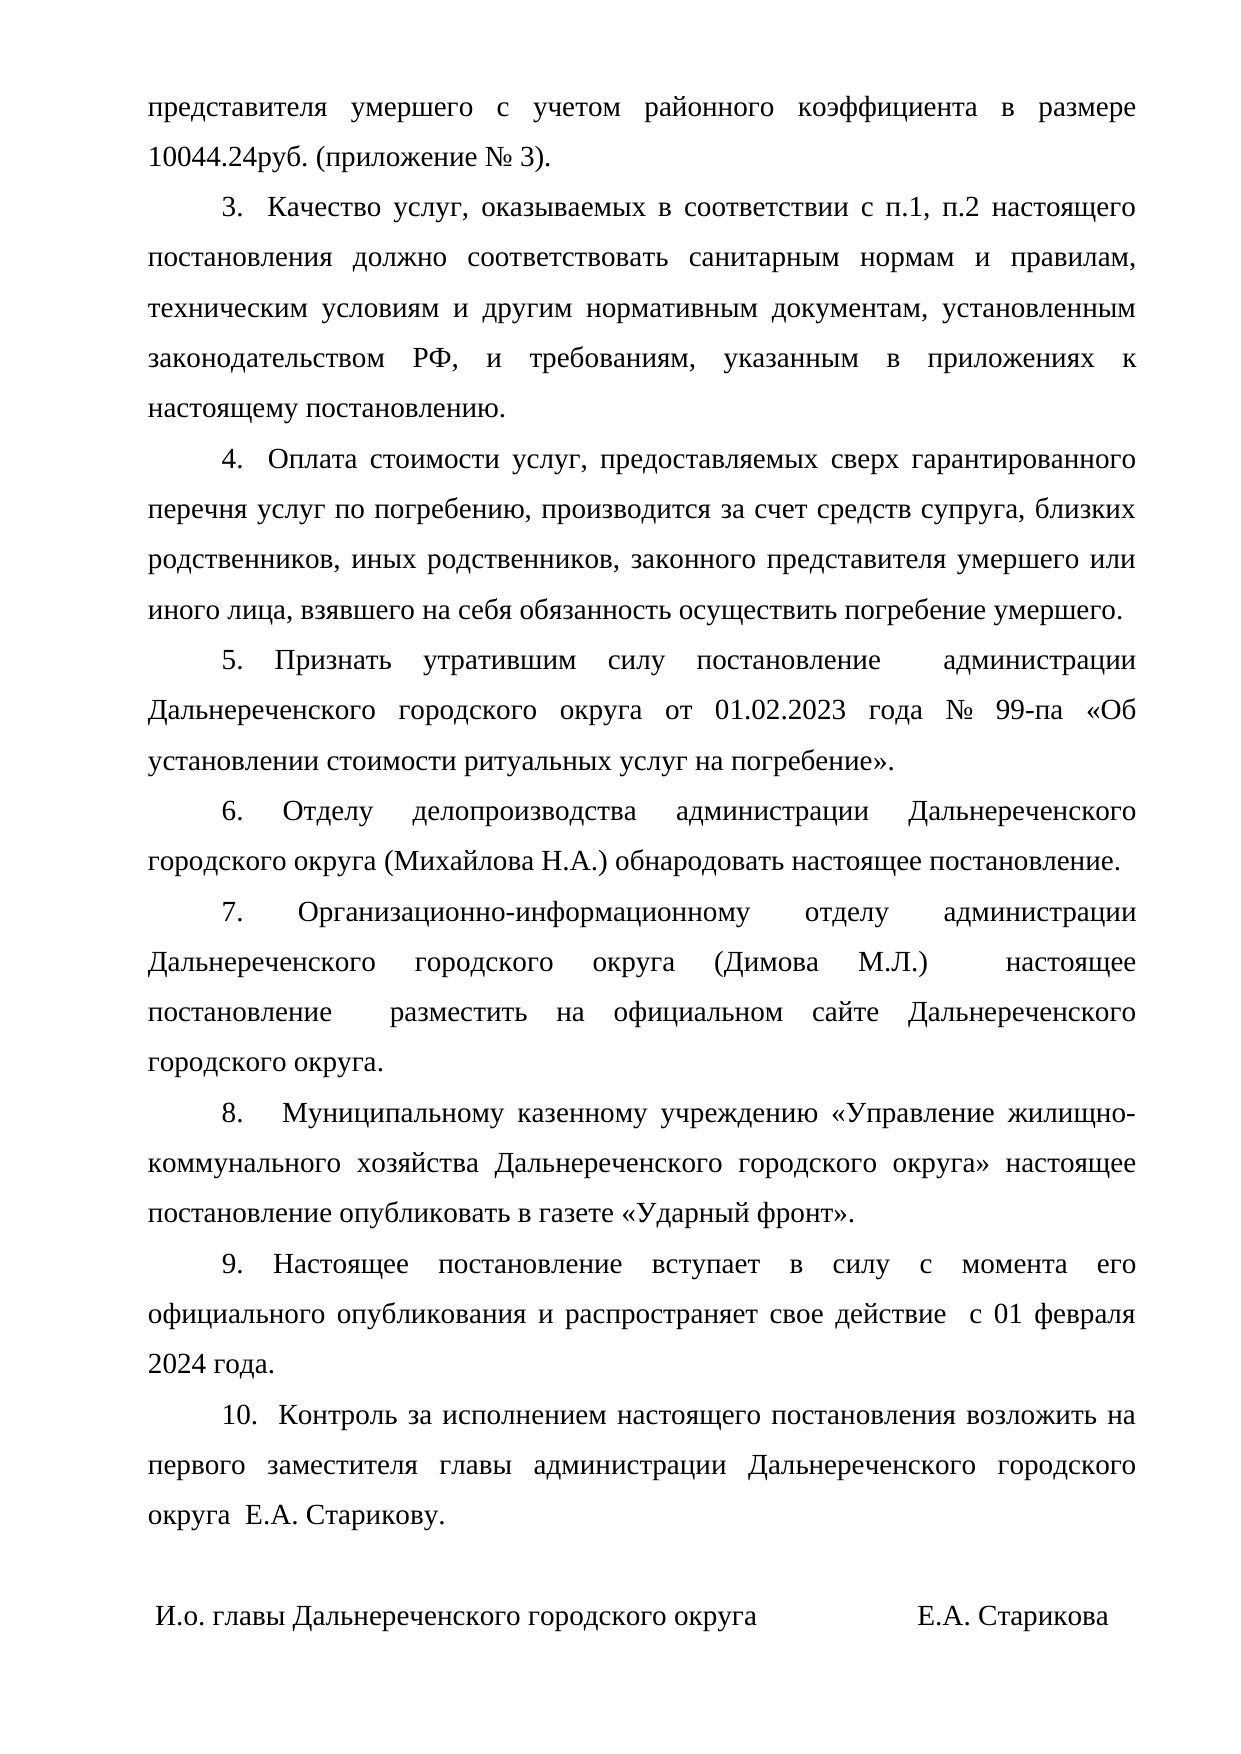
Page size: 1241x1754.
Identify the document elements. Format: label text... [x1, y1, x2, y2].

text 3. Качество услуг, оказываемых в соответствии с п.1, п.2 настоящего постановления должно соответствовать санитарным нормам и правилам, техническим условиям и другим нормативным документам, установленным законодательством РФ, и требованиям, указанным в приложениях к настоящему постановлению. [148, 189, 1137, 424]
text 9. Настоящее постановление вступает в силу с момента его официального опубликования и распространяет свое действие с 01 февраля 2024 года. [148, 1246, 1137, 1380]
text 4. Оплата стоимости услуг, предоставляемых сверх гарантированного перечня услуг по погребению, производится за счет средств супруга, близких родственников, иных родственников, законного представителя умершего или иного лица, взявшего на себя обязанность осуществить погребение умершего. [148, 441, 1137, 625]
text 5. Признать утратившим силу постановление администрации Дальнереченского городского округа от 01.02.2023 года № 99-па «Об установлении стоимости ритуальных услуг на погребение». [148, 642, 1137, 776]
text 7. Организационно-информационному отделу администрации Дальнереченского городского округа (Димова М.Л.) настоящее постановление разместить на официальном сайте Дальнереченского городского округа. [148, 894, 1137, 1078]
text И.о. главы Дальнереченского городского округа Е.А. Старикова [148, 1598, 1137, 1632]
text 6. Отделу делопроизводства администрации Дальнереченского городского округа (Михайлова Н.А.) обнародовать настоящее постановление. [148, 793, 1137, 877]
text 10. Контроль за исполнением настоящего постановления возложить на первого заместителя главы администрации Дальнереченского городского округа Е.А. Старикову. [148, 1397, 1137, 1531]
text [148, 89, 1137, 172]
text 8. Муниципальному казенному учреждению «Управление жилищно-коммунального хозяйства Дальнереченского городского округа» настоящее постановление опубликовать в газете «Ударный фронт». [148, 1095, 1137, 1229]
